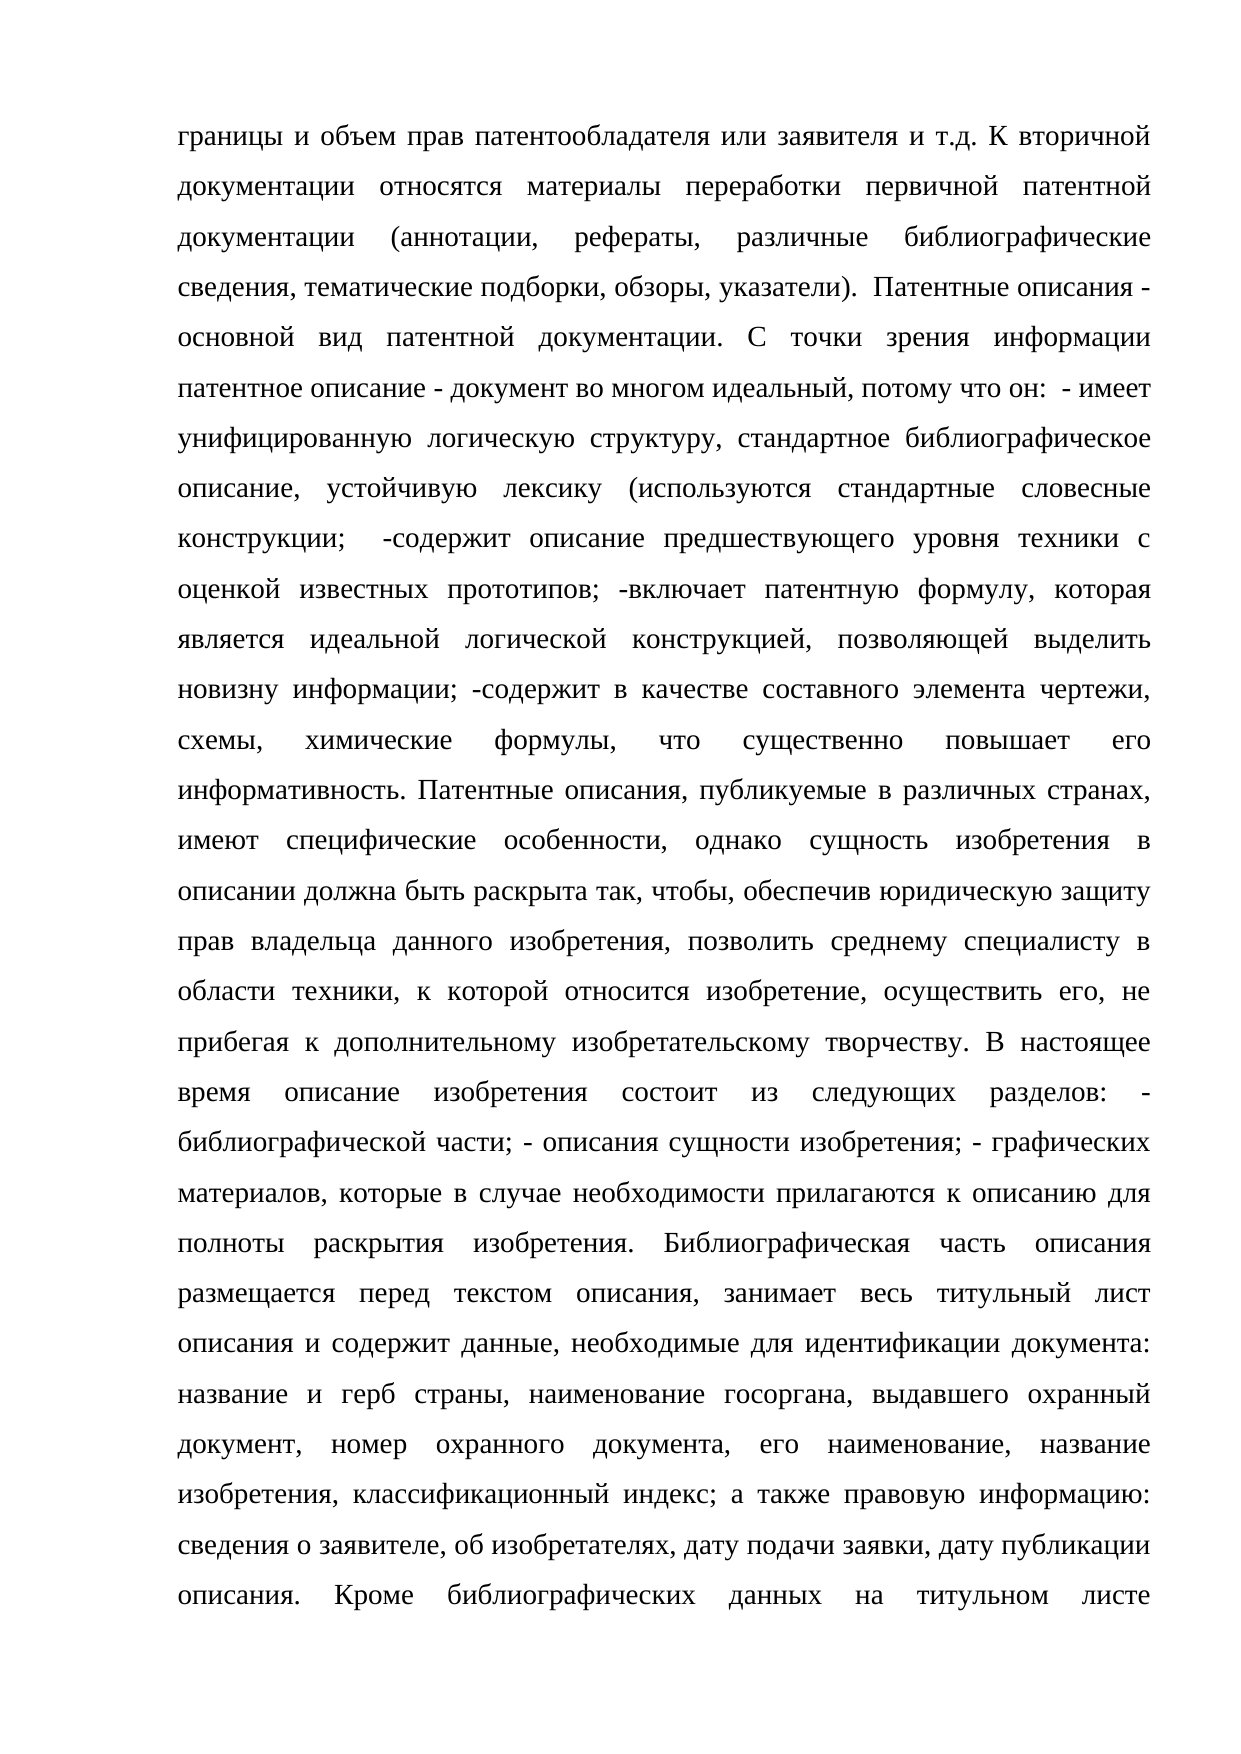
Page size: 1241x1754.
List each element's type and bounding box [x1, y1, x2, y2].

text [177, 118, 1152, 1611]
